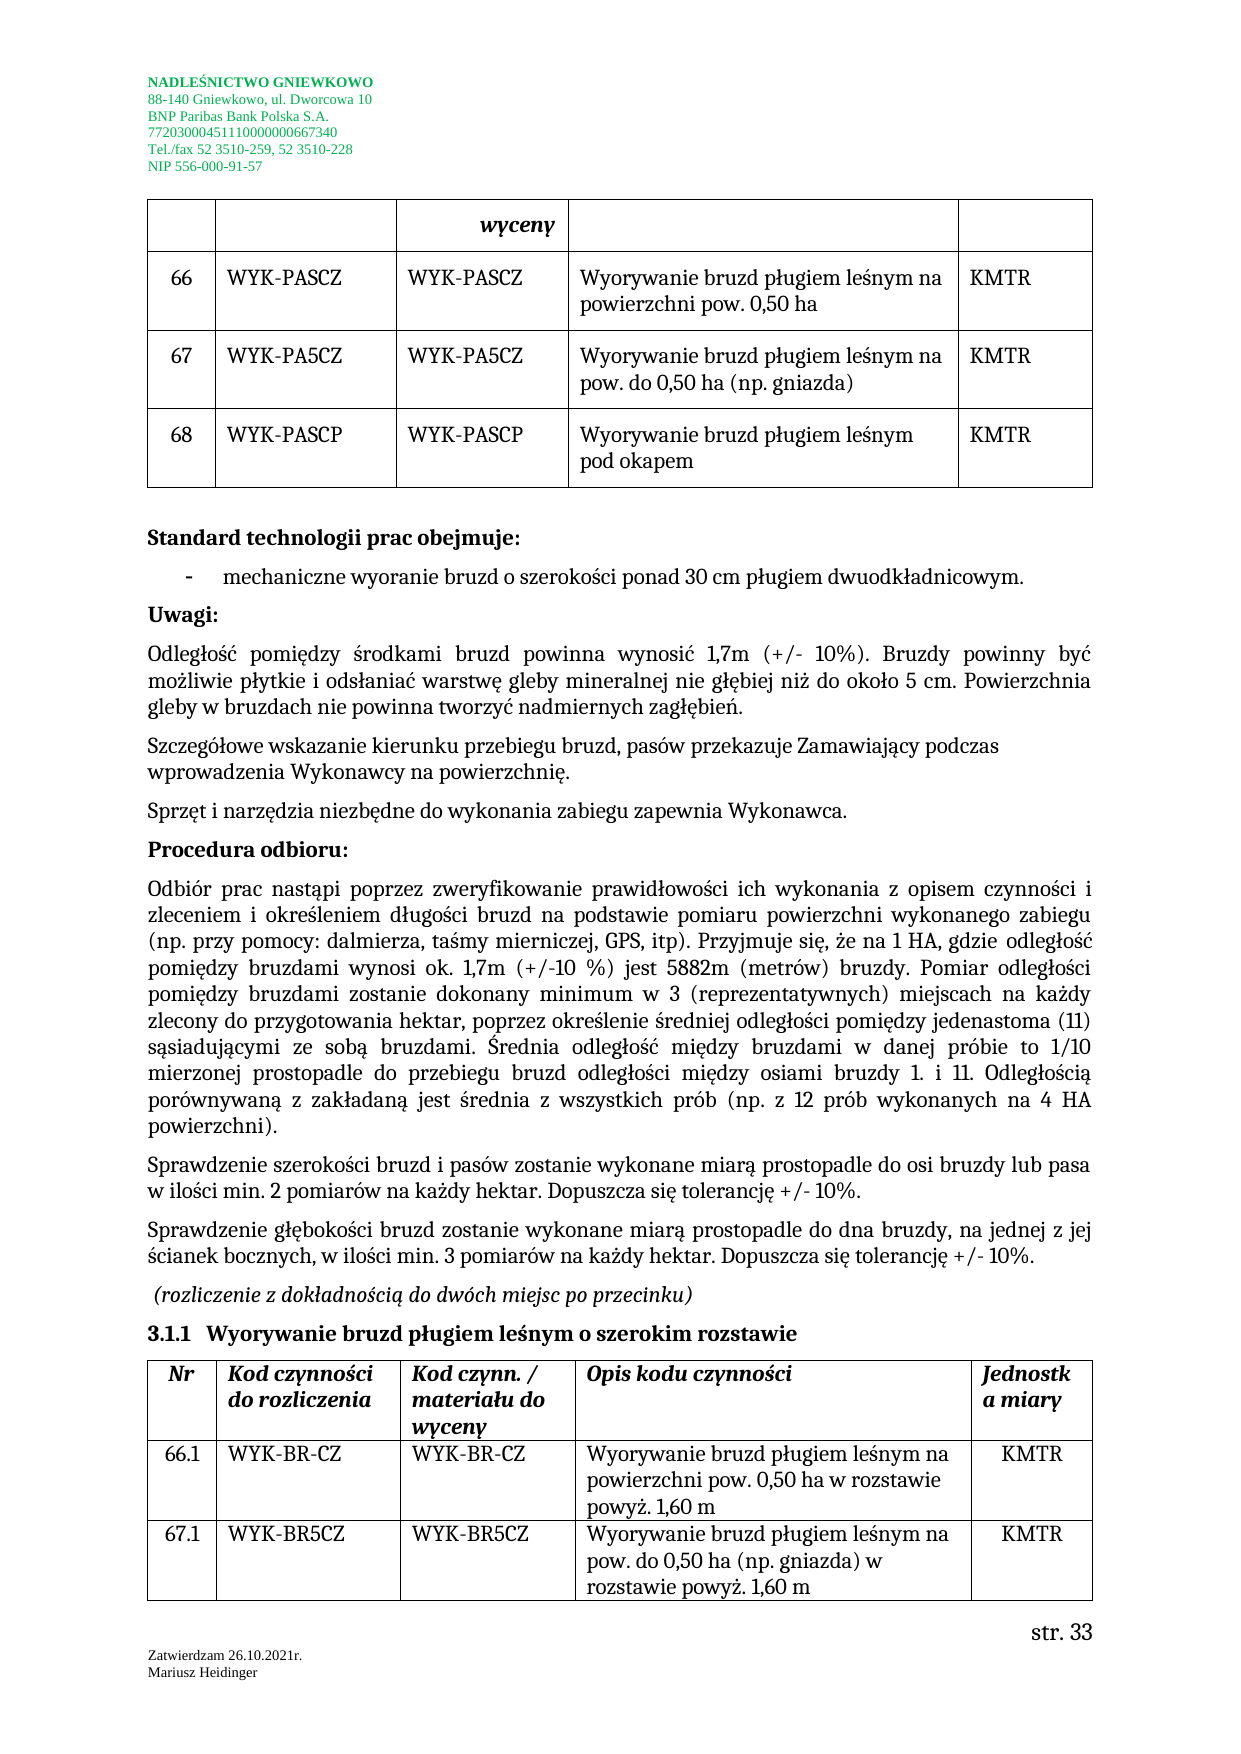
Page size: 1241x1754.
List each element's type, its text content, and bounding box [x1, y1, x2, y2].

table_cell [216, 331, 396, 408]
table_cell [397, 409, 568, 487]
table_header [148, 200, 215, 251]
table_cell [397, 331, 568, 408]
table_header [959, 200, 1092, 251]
text Standard technologii prac obejmuje: [148, 524, 1093, 551]
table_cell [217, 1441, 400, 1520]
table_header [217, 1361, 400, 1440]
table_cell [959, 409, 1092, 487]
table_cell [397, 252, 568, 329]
list mechaniczne wyoranie bruzd o szerokości ponad 30 cm pługiem dwuodkładnicowym. [185, 563, 1093, 590]
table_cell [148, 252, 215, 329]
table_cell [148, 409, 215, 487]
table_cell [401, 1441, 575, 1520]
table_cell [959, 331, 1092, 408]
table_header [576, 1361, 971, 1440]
text 3.1.1 Wyorywanie bruzd pługiem leśnym o szerokim rozstawie [148, 1321, 1093, 1347]
text Szczegółowe wskazanie kierunku przebiegu bruzd, pasów przekazuje Zamawiający podczas wprowadzenia Wykonawcy na powierzchnię. [148, 733, 1093, 785]
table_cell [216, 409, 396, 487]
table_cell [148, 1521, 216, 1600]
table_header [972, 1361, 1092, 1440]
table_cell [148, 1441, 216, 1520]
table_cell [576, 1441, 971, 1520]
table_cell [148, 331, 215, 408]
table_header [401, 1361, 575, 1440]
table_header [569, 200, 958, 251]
text Sprawdzenie głębokości bruzd zostanie wykonane miarą prostopadle do dna bruzdy, na jednej z jej ścianek bocznych, w ilości min. 3 pomiarów na każdy hektar. Dopuszcza się tolerancję +/- 10%. [148, 1217, 1093, 1269]
text (rozliczenie z dokładnością do dwóch miejsc po przecinku) [148, 1282, 1093, 1308]
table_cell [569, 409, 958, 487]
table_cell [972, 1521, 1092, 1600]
text Odbiór prac nastąpi poprzez zweryfikowanie prawidłowości ich wykonania z opisem czynności i zleceniem i określeniem długości bruzd na podstawie pomiaru powierzchni wykonanego zabiegu (np. przy pomocy: dalmierza, taśmy mierniczej, GPS, itp). Przyjmuje się, że na 1 HA, gdzie odległość pomiędzy bruzdami wynosi ok. 1,7m (+/-10 %) jest 5882m (metrów) bruzdy. Pomiar odległości pomiędzy bruzdami zostanie dokonany minimum w 3 (reprezentatywnych) miejscach na każdy zlecony do przygotowania hektar, poprzez określenie średniej odległości pomiędzy jedenastoma (11) sąsiadującymi ze sobą bruzdami. Średnia odległość między bruzdami w danej próbie to 1/10 mierzonej prostopadle do przebiegu bruzd odległości między osiami bruzdy 1. i 11. Odległością porównywaną z zakładaną jest średnia z wszystkich prób (np. z 12 prób wykonanych na 4 HA powierzchni). [148, 876, 1093, 1139]
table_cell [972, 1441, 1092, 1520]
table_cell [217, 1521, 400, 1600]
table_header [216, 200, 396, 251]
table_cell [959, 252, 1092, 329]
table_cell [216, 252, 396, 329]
text Sprawdzenie szerokości bruzd i pasów zostanie wykonane miarą prostopadle do osi bruzdy lub pasa w ilości min. 2 pomiarów na każdy hektar. Dopuszcza się tolerancję +/- 10%. [148, 1152, 1093, 1204]
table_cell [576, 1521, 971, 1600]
text Uwagi: [148, 602, 1093, 629]
text Odległość pomiędzy środkami bruzd powinna wynosić 1,7m (+/- 10%). Bruzdy powinny być możliwie płytkie i odsłaniać warstwę gleby mineralnej nie głębiej niż do około 5 cm. Powierzchnia gleby w bruzdach nie powinna tworzyć nadmiernych zagłębień. [148, 641, 1093, 720]
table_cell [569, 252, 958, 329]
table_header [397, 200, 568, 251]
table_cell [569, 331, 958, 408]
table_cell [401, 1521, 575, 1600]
text Sprzęt i narzędzia niezbędne do wykonania zabiegu zapewnia Wykonawca. [148, 798, 1093, 824]
text Procedura odbioru: [148, 837, 1093, 863]
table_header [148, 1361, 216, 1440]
